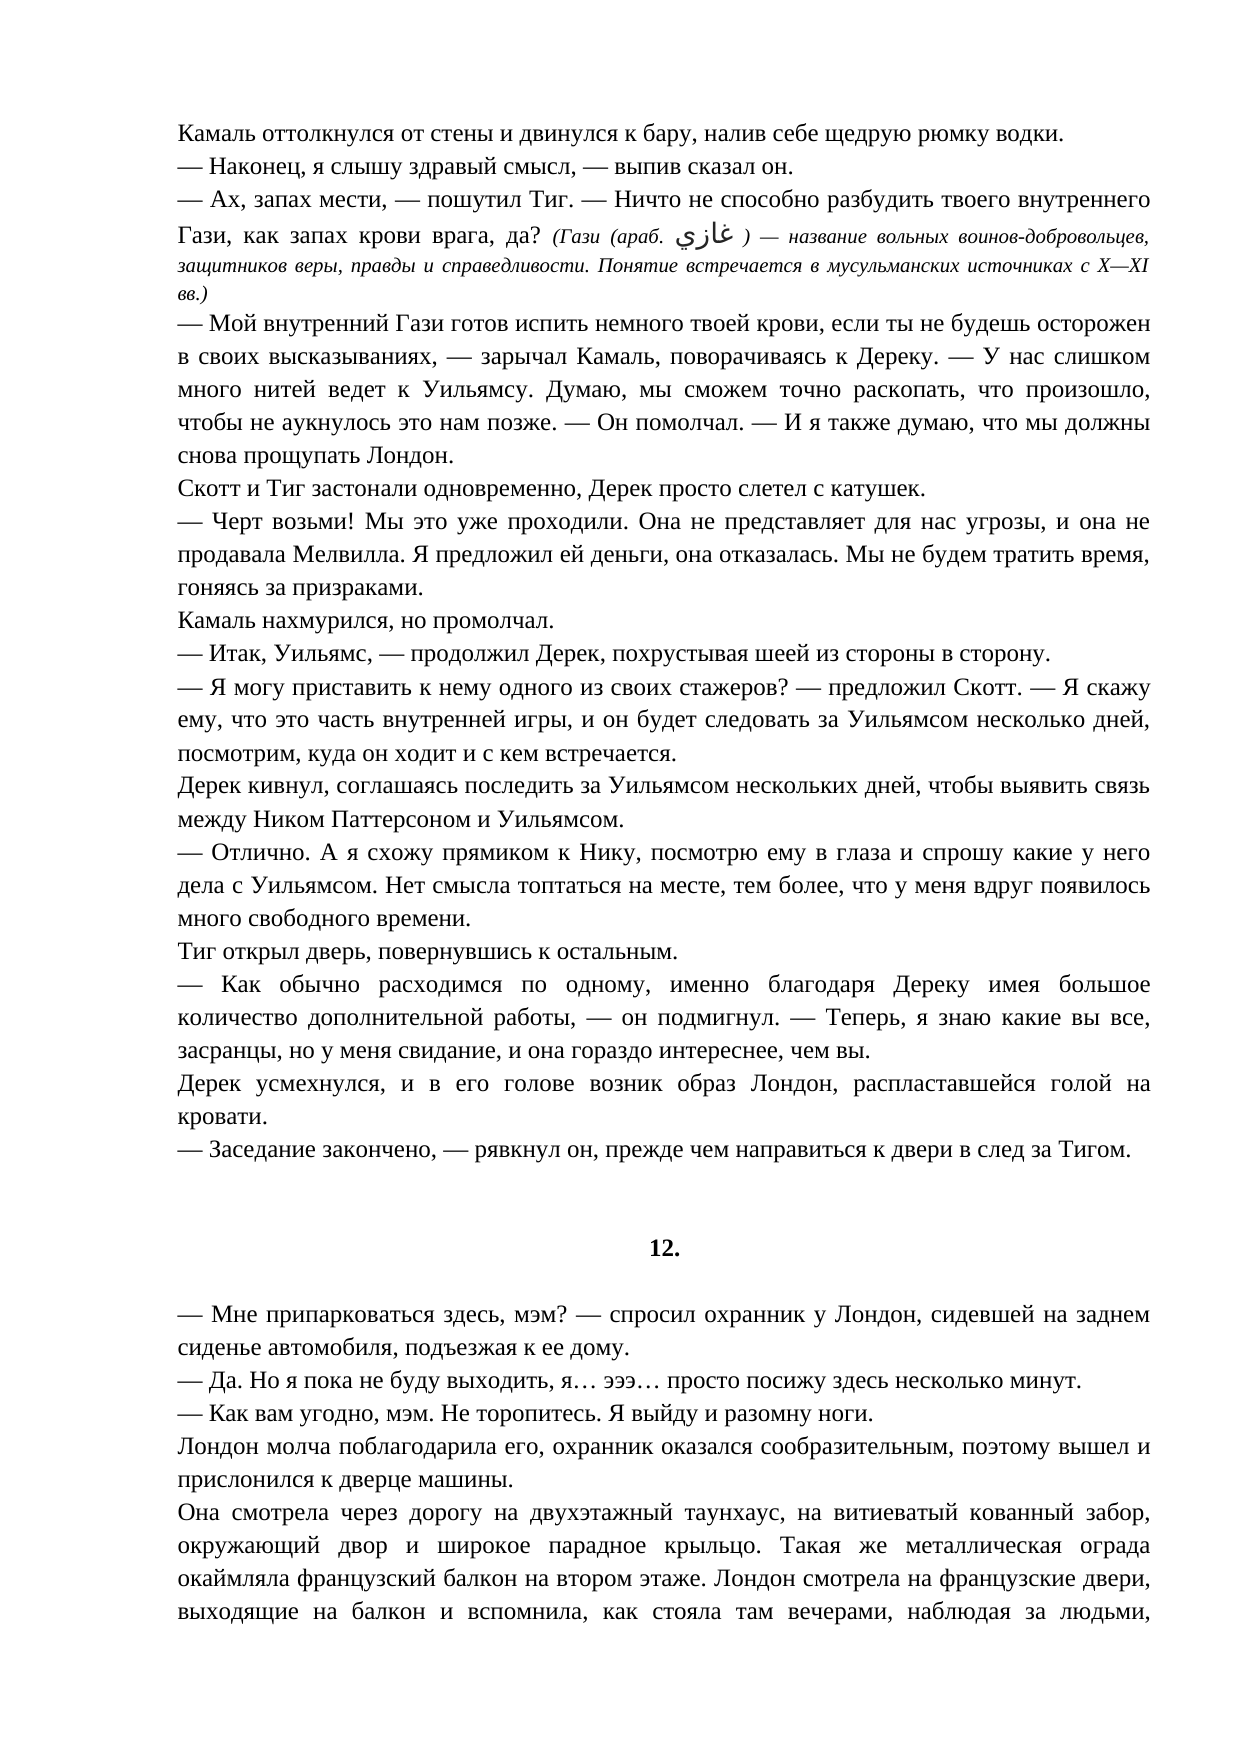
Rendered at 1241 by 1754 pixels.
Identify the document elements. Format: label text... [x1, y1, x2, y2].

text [177, 1497, 1152, 1625]
text — Наконец, я слышу здравый смысл, — выпив сказал он. [177, 151, 1152, 180]
text Дерек усмехнулся, и в его голове возник образ Лондон, распластавшейся голой на кровати. [177, 1068, 1152, 1129]
text — Да. Но я пока не буду выходить, я… эээ… просто посижу здесь несколько минут. [177, 1365, 1152, 1394]
text — Мне припарковаться здесь, мэм? — спросил охранник у Лондон, сидевшей на заднем сиденье автомобиля, подъезжая к ее дому. [177, 1299, 1152, 1361]
text — Я могу приставить к нему одного из своих стажеров? — предложил Скотт. — Я скажу ему, что это часть внутренней игры, и он будет следовать за Уильямсом несколько дней, посмотрим, куда он ходит и с кем встречается. [177, 672, 1152, 766]
text — Как обычно расходимся по одному, именно благодаря Дереку имея большое количество дополнительной работы, — он подмигнул. — Теперь, я знаю какие вы все, засранцы, но у меня свидание, и она гораздо интереснее, чем вы. [177, 969, 1152, 1063]
text Камаль оттолкнулся от стены и двинулся к бару, налив себе щедрую рюмку водки. [177, 118, 1152, 147]
text 12. [177, 1233, 1152, 1262]
text Тиг открыл дверь, повернувшись к остальным. [177, 936, 1152, 964]
text — Отлично. А я схожу прямиком к Нику, посмотрю ему в глаза и спрошу какие у него дела с Уильямсом. Нет смысла топтаться на месте, тем более, что у меня вдруг появилось много свободного времени. [177, 837, 1152, 931]
text — Ах, запах мести, — пошутил Тиг. — Ничто не способно разбудить твоего внутреннего Гази, как запах крови врага, да? (Гази (араб. غازي‎ ‎) — название вольных воинов-добровольцев, защитников веры, правды и справедливости. Понятие встречается в мусульманских источниках c X—XI вв.) [177, 184, 1152, 305]
text Камаль нахмурился, но промолчал. [177, 606, 1152, 634]
text — Как вам угодно, мэм. Не торопитесь. Я выйду и разомну ноги. [177, 1398, 1152, 1427]
text — Черт возьми! Мы это уже проходили. Она не представляет для нас угрозы, и она не продавала Мелвилла. Я предложил ей деньги, она отказалась. Мы не будем тратить время, гоняясь за призраками. [177, 506, 1152, 601]
text Лондон молча поблагодарила его, охранник оказался сообразительным, поэтому вышел и прислонился к дверце машины. [177, 1431, 1152, 1493]
text Дерек кивнул, соглашаясь последить за Уильямсом нескольких дней, чтобы выявить связь между Ником Паттерсоном и Уильямсом. [177, 771, 1152, 832]
text — Итак, Уильямс, — продолжил Дерек, похрустывая шеей из стороны в сторону. [177, 638, 1152, 667]
text — Заседание закончено, — рявкнул он, прежде чем направиться к двери в след за Тигом. [177, 1134, 1152, 1163]
text Скотт и Тиг застонали одновременно, Дерек просто слетел с катушек. [177, 473, 1152, 502]
text — Мой внутренний Гази готов испить немного твоей крови, если ты не будешь осторожен в своих высказываниях, — зарычал Камаль, поворачиваясь к Дереку. — У нас слишком много нитей ведет к Уильямсу. Думаю, мы сможем точно раскопать, что произошло, чтобы не аукнулось это нам позже. — Он помолчал. — И я также думаю, что мы должны снова прощупать Лондон. [177, 308, 1152, 469]
